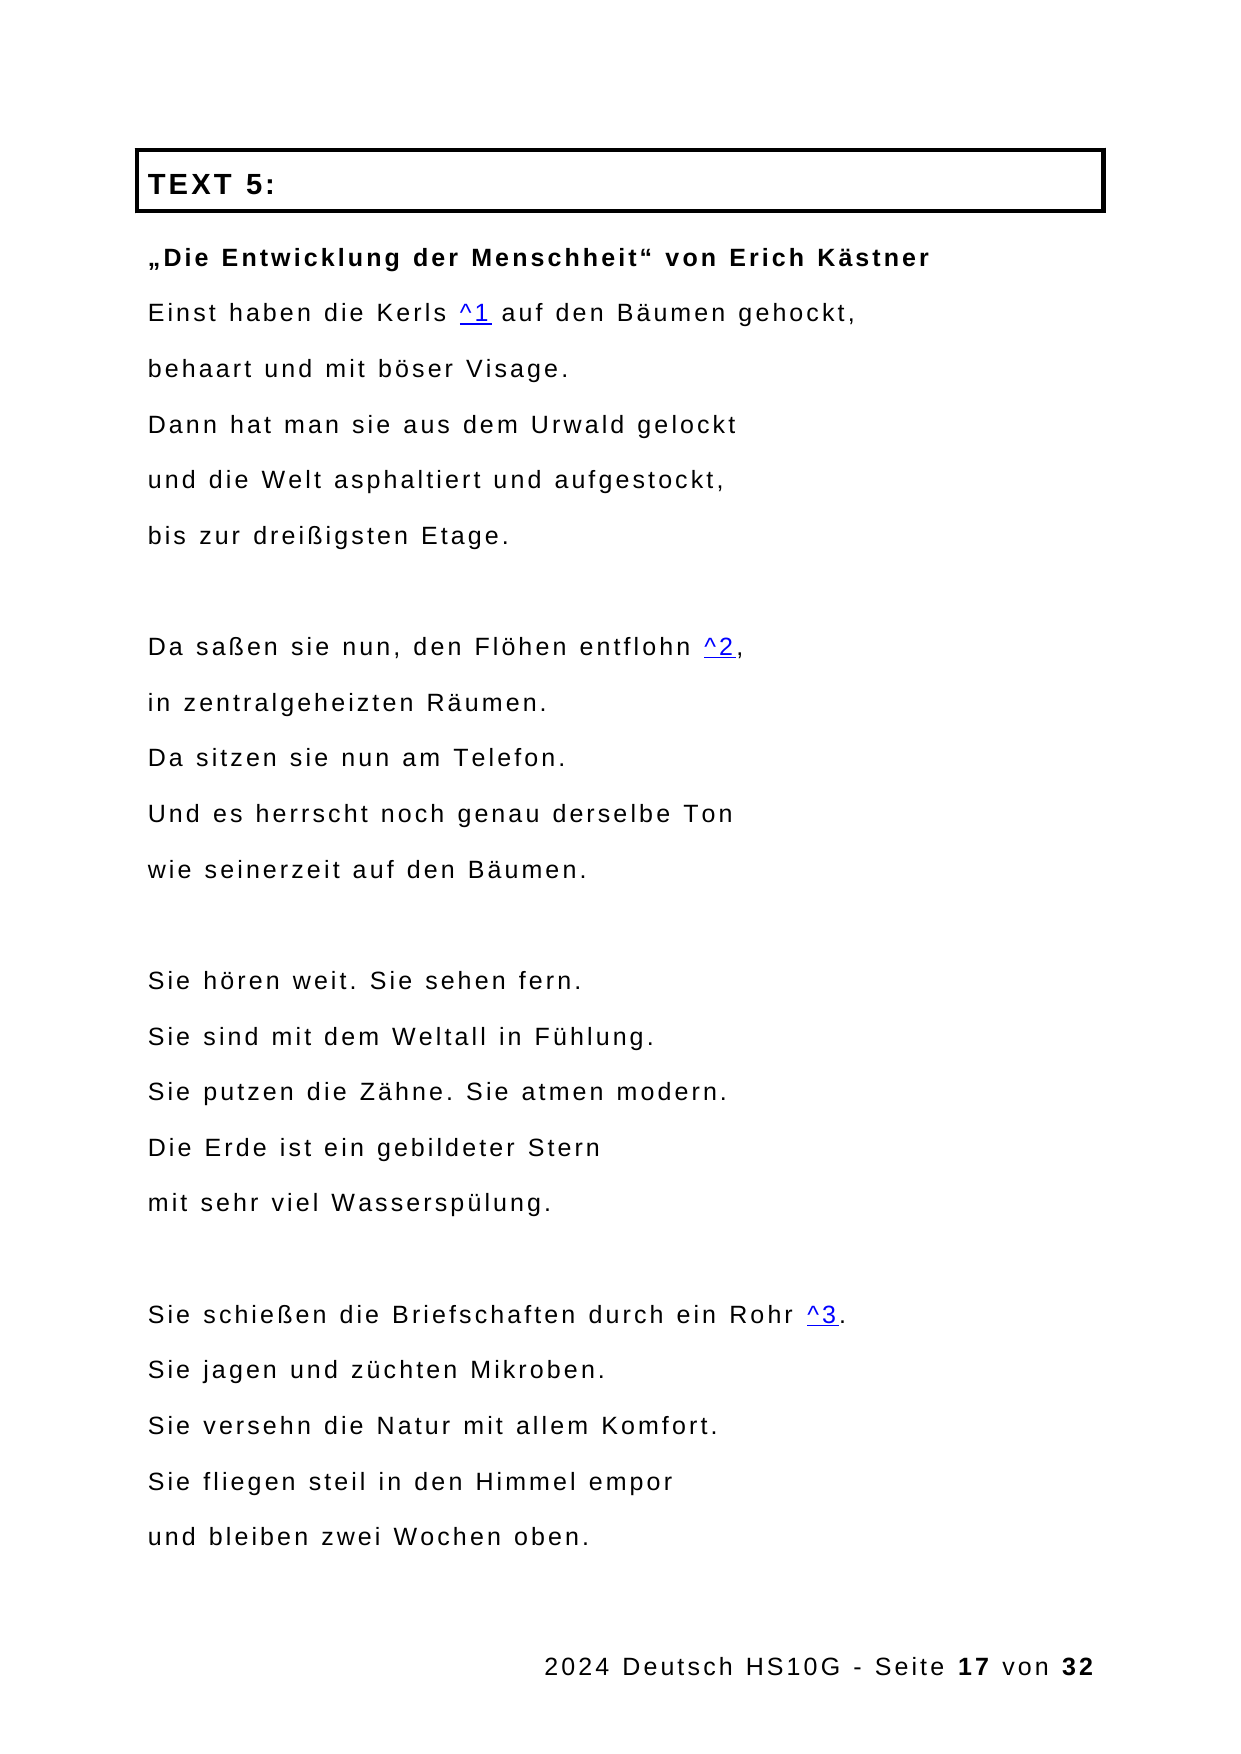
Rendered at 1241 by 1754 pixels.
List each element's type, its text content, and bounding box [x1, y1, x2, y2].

text Da sitzen sie nun am Telefon. [148, 743, 1093, 772]
text behaart und mit böser Visage. [148, 354, 1093, 383]
text Und es herrscht noch genau derselbe Ton [148, 799, 1093, 828]
text Sie jagen und züchten Mikroben. [148, 1355, 1093, 1384]
text Sie fliegen steil in den Himmel empor [148, 1466, 1093, 1495]
text Da saßen sie nun, den Flöhen entflohn ^2, [148, 632, 1093, 661]
text Einst haben die Kerls ^1 auf den Bäumen gehockt, [148, 298, 1093, 327]
text Dann hat man sie aus dem Urwald gelockt [148, 409, 1093, 438]
text Sie putzen die Zähne. Sie atmen modern. [148, 1077, 1093, 1106]
subtitle TEXT 5: [139, 152, 1101, 209]
text „Die Entwicklung der Menschheit“ von Erich Kästner [148, 243, 1093, 271]
text und bleiben zwei Wochen oben. [148, 1522, 1093, 1551]
text Sie versehn die Natur mit allem Komfort. [148, 1411, 1093, 1439]
text mit sehr viel Wasserspülung. [148, 1188, 1093, 1217]
text bis zur dreißigsten Etage. [148, 521, 1093, 549]
text Sie schießen die Briefschaften durch ein Rohr ^3. [148, 1299, 1093, 1328]
text in zentralgeheizten Räumen. [148, 688, 1093, 716]
text Die Erde ist ein gebildeter Stern [148, 1133, 1093, 1161]
text Sie hören weit. Sie sehen fern. [148, 966, 1093, 994]
text wie seinerzeit auf den Bäumen. [148, 854, 1093, 883]
text Sie sind mit dem Weltall in Fühlung. [148, 1021, 1093, 1050]
text und die Welt asphaltiert und aufgestockt, [148, 465, 1093, 494]
